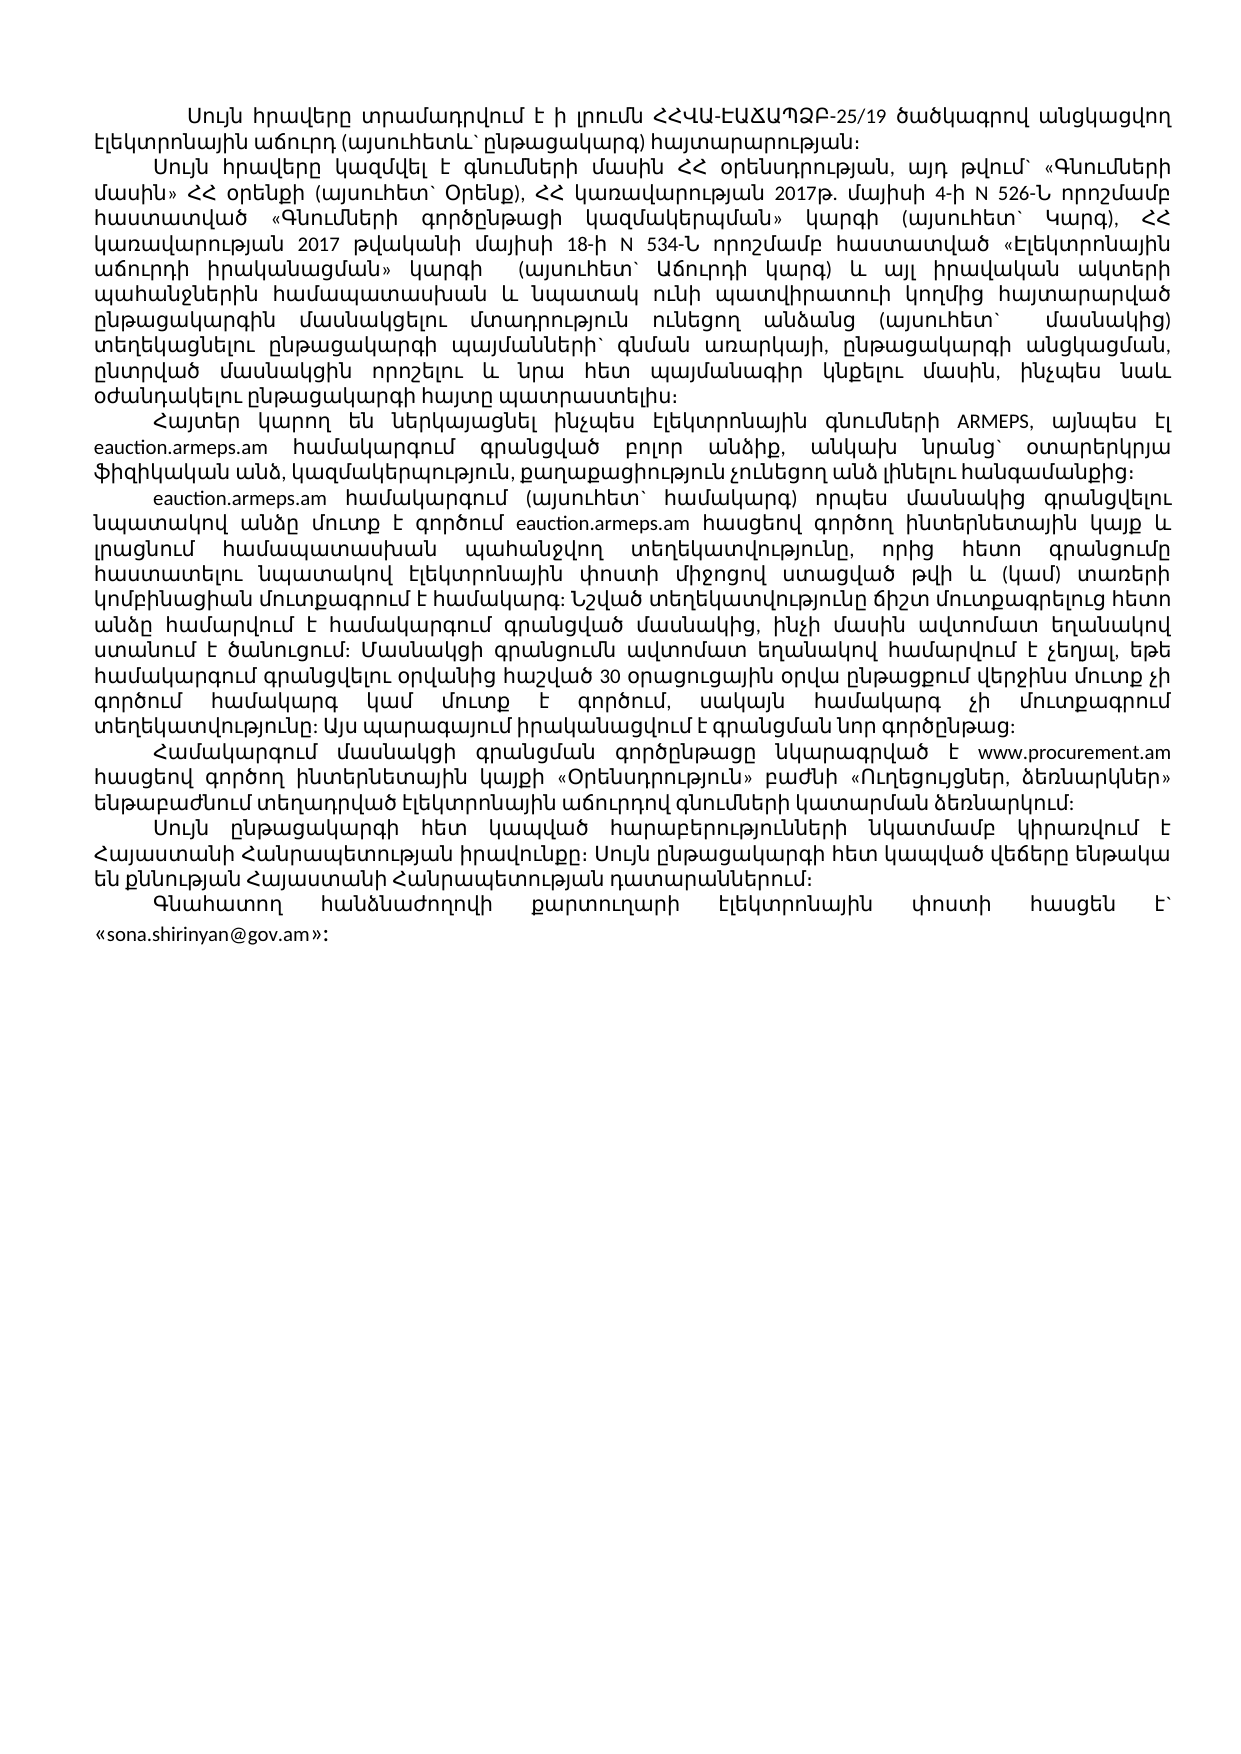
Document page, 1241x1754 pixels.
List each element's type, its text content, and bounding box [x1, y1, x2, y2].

text Հայտեր կարող են ներկայացնել ինչպես էլեկտրոնային գնումների ARMEPS, այնպես էլ eauction.armeps.am համակարգում գրանցված բոլոր անձիք, անկախ նրանց` օտարերկրյա ֆիզիկական անձ, կազմակերպություն, քաղաքացիություն չունեցող անձ լինելու հանգամանքից։ [94, 409, 1171, 485]
text eauction.armeps.am համակարգում (այսուհետ` համակարգ) որպես մասնակից գրանցվելու նպատակով անձը մուտք է գործում eauction.armeps.am հասցեով գործող ինտերնետային կայք և լրացնում համապատասխան պահանջվող տեղեկատվությունը, որից հետո գրանցումը հաստատելու նպատակով էլեկտրոնային փոստի միջոցով ստացված թվի և (կամ) տառերի կոմբինացիան մուտքագրում է համակարգ: Նշված տեղեկատվությունը ճիշտ մուտքագրելուց հետո անձը համարվում է համակարգում գրանցված մասնակից, ինչի մասին ավտոմատ եղանակով ստանում է ծանուցում: Մասնակցի գրանցումն ավտոմատ եղանակով համարվում է չեղյալ, եթե համակարգում գրանցվելու օրվանից հաշված 30 օրացուցային օրվա ընթացքում վերջինս մուտք չի գործում համակարգ կամ մուտք է գործում, սակայն համակարգ չի մուտքագրում տեղեկատվությունը: Այս պարագայում իրականացվում է գրանցման նոր գործընթաց: [94, 485, 1171, 739]
text Սույն հրավերը կազմվել է գնումների մասին ՀՀ օրենսդրության, այդ թվում` «Գնումների մասին» ՀՀ օրենքի (այսուհետ` Օրենք), ՀՀ կառավարության 2017թ. մայիսի 4-ի N 526-Ն որոշմամբ հաստատված «Գնումների գործընթացի կազմակերպման» կարգի (այսուհետ` Կարգ), ՀՀ կառավարության 2017 թվականի մայիսի 18-ի N 534-Ն որոշմամբ հաստատված «Էլեկտրոնային աճուրդի իրականացման» կարգի (այսուհետ` Աճուրդի կարգ) և այլ իրավական ակտերի պահանջներին համապատասխան և նպատակ ունի պատվիրատուի կողմից հայտարարված ընթացակարգին մասնակցելու մտադրություն ունեցող անձանց (այսուհետ` մասնակից) տեղեկացնելու ընթացակարգի պայմանների` գնման առարկայի, ընթացակարգի անցկացման, ընտրված մասնակցին որոշելու և նրա հետ պայմանագիր կնքելու մասին, ինչպես նաև օժանդակելու ընթացակարգի հայտը պատրաստելիս։ [94, 154, 1171, 409]
text Համակարգում մասնակցի գրանցման գործընթացը նկարագրված է www.procurement.am հասցեով գործող ինտերնետային կայքի «Օրենսդրություն» բաժնի «Ուղեցույցներ, ձեռնարկներ» ենթաբաժնում տեղադրված էլեկտրոնային աճուրդով գնումների կատարման ձեռնարկում: [94, 739, 1171, 815]
text Սույն հրավերը տրամադրվում է ի լրումն ՀՀՎԱ-ԷԱՃԱՊՁԲ-25/19 ծածկագրով անցկացվող էլեկտրոնային աճուրդ (այսուհետև` ընթացակարգ) հայտարարության։ [94, 104, 1171, 154]
text Սույն ընթացակարգի հետ կապված հարաբերությունների նկատմամբ կիրառվում է Հայաստանի Հանրապետության իրավունքը։ Սույն ընթացակարգի հետ կապված վեճերը ենթակա են քննության Հայաստանի Հանրապետության դատարաններում։ [94, 815, 1171, 892]
text Գնահատող հանձնաժողովի քարտուղարի էլեկտրոնային փոստի հասցեն է` «sona.shirinyan@gov.am»: [94, 892, 1171, 948]
